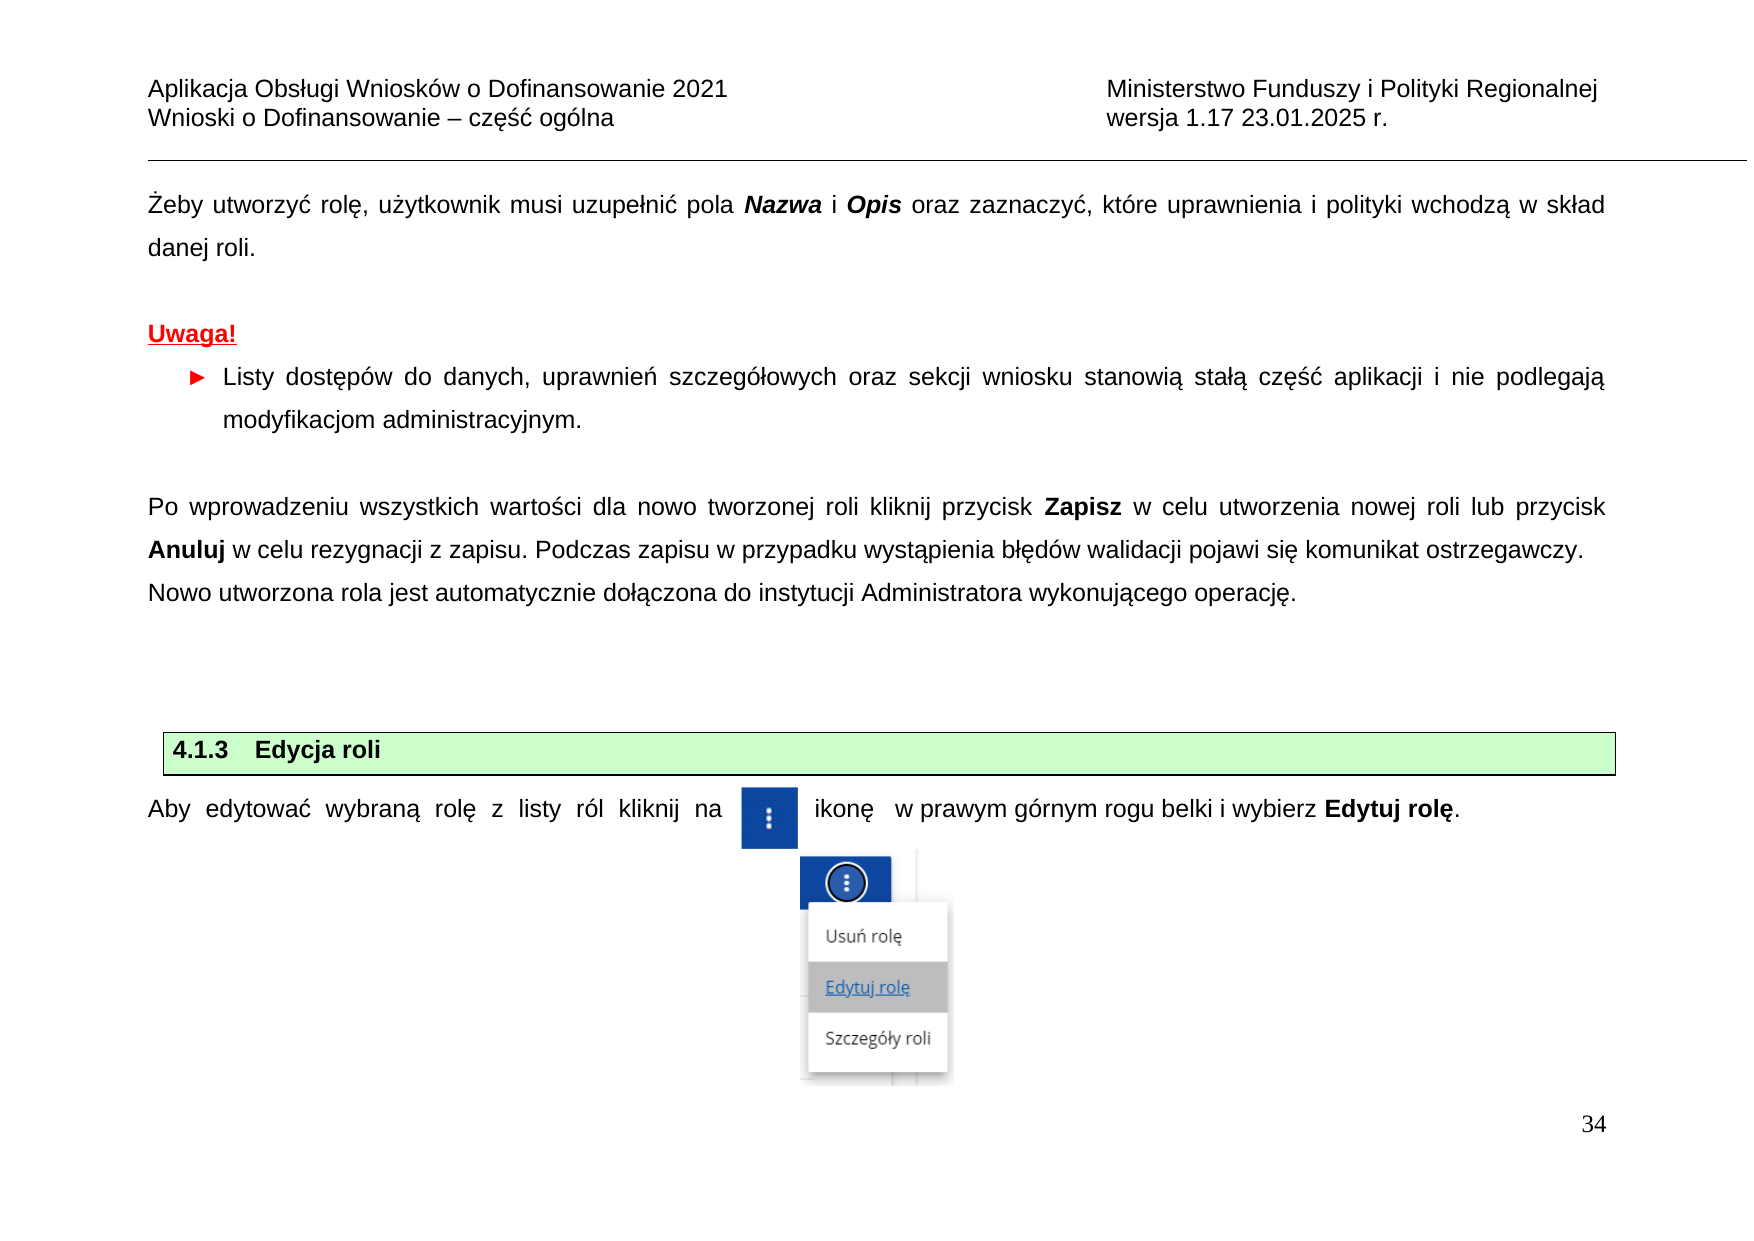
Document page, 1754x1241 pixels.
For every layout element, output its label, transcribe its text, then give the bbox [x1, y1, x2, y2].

text Żeby utworzyć rolę, użytkownik musi uzupełnić pola Nazwa i Opis oraz zaznaczyć, które uprawnienia i polityki wchodzą w skład danej roli. [148, 190, 1606, 262]
text Po wprowadzeniu wszystkich wartości dla nowo tworzonej roli kliknij przycisk Zapisz w celu utworzenia nowej roli lub przycisk Anuluj w celu rezygnacji z zapisu. Podczas zapisu w przypadku wystąpienia błędów walidacji pojawi się komunikat ostrzegawczy. [148, 492, 1606, 563]
text Uwaga! [148, 319, 1606, 348]
picture [800, 849, 954, 1086]
subtitle Edycja roli [164, 733, 1615, 774]
text Aby edytować wybraną rolę z listy ról kliknij na ikonę w prawym górnym rogu belki i wybierz Edytuj rolę. [798, 794, 1606, 823]
text Nowo utworzona rola jest automatycznie dołączona do instytucji Administratora wykonującego operację. [148, 578, 1606, 607]
text Aby edytować wybraną rolę z listy ról kliknij na ikonę w prawym górnym rogu belki i wybierz Edytuj rolę. [148, 794, 741, 823]
picture [742, 788, 797, 848]
list Listy dostępów do danych, uprawnień szczegółowych oraz sekcji wniosku stanowią stałą część aplikacji i nie podlegają modyfikacjom administracyjnym. [185, 362, 1606, 434]
